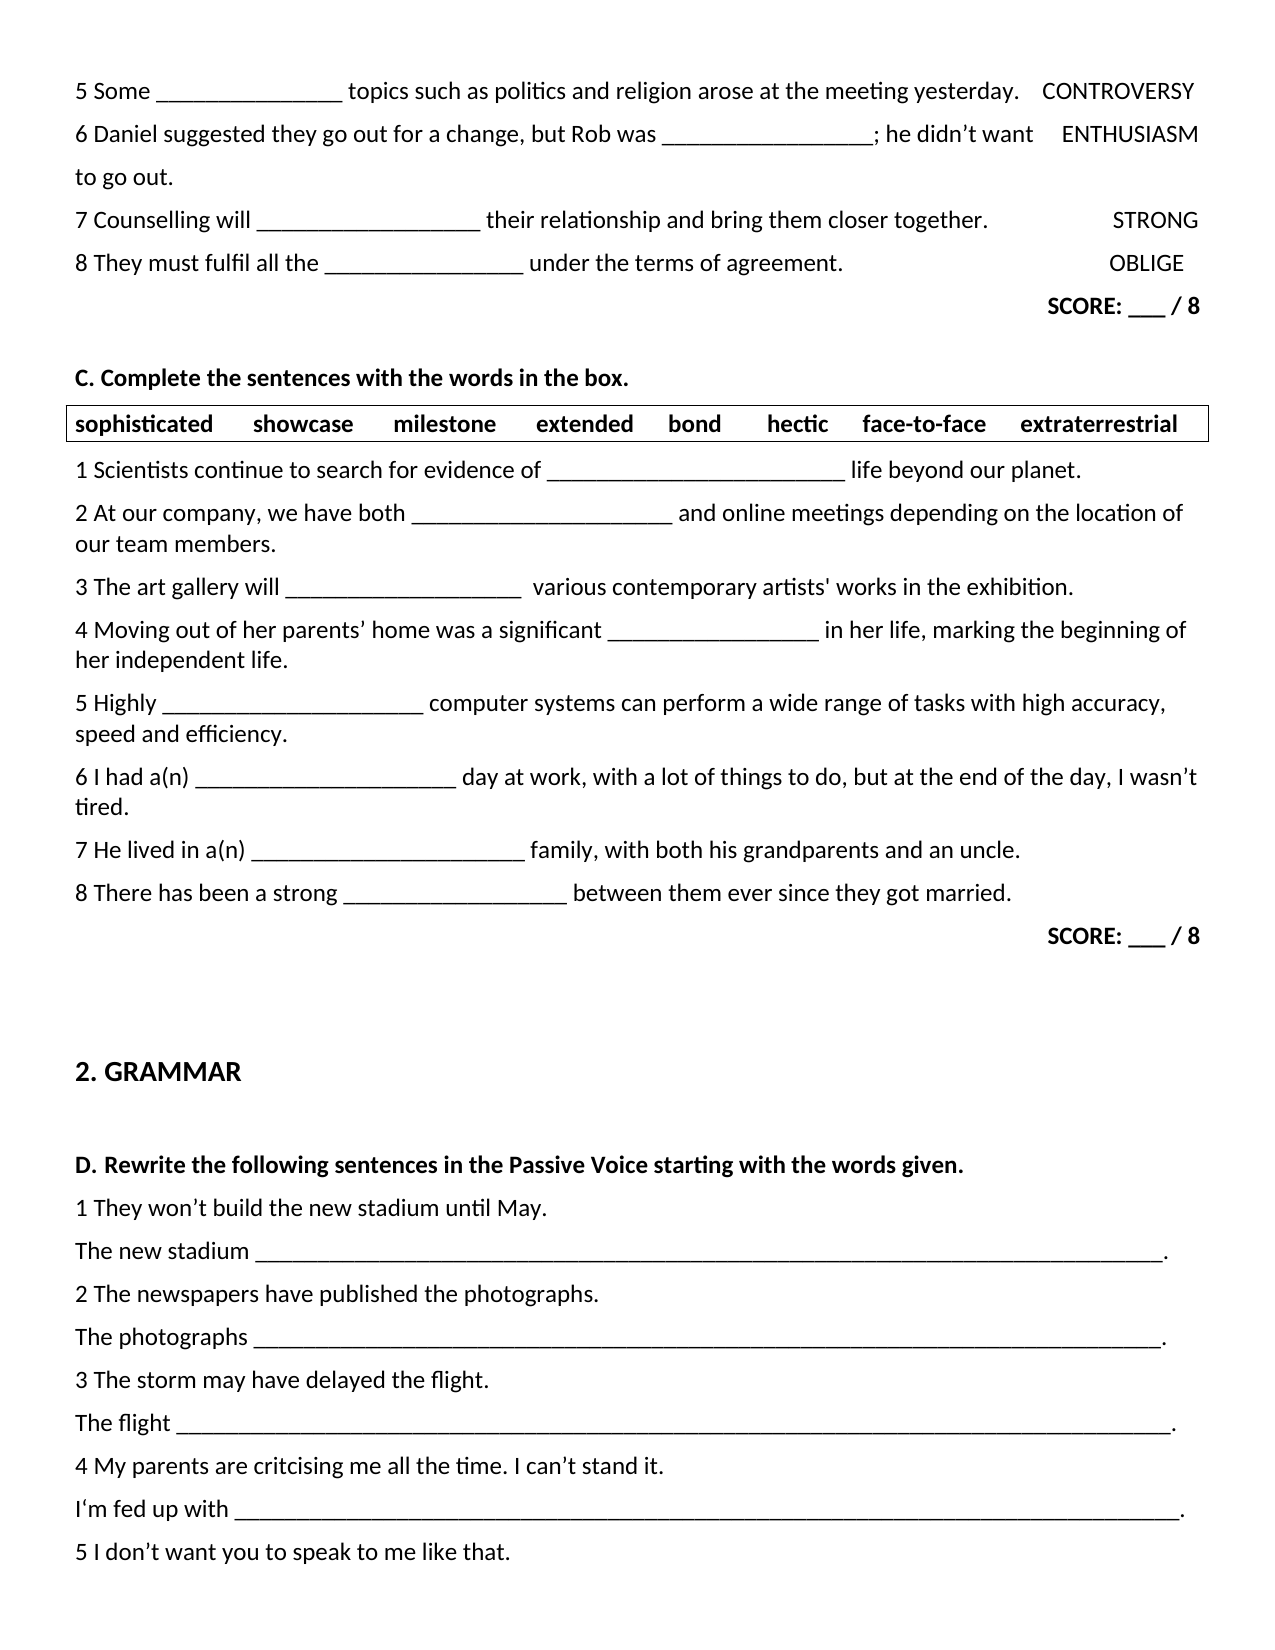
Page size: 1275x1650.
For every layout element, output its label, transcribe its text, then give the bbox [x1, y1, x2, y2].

text SCORE: ___ / 8 [75, 920, 1200, 951]
text 5 Some _______________ topics such as politics and religion arose at the meeting yesterday. CONTROVERSY [75, 75, 1200, 106]
text 4 Moving out of her parents’ home was a significant _________________ in her life, marking the beginning of her independent life. [75, 614, 1200, 675]
text 5 Highly _____________________ computer systems can perform a wide range of tasks with high accuracy, speed and efficiency. [75, 687, 1200, 748]
text 6 I had a(n) _____________________ day at work, with a lot of things to do, but at the end of the day, I wasn’t tired. [75, 761, 1200, 822]
text 1 Scientists continue to search for evidence of ________________________ life beyond our planet. [75, 454, 1200, 485]
text C. Complete the sentences with the words in the box. [75, 362, 1200, 392]
text The photographs _________________________________________________________________________. [75, 1321, 1200, 1352]
text 4 My parents are critcising me all the time. I can’t stand it. [75, 1450, 1200, 1481]
text 1 They won’t build the new stadium until May. [75, 1192, 1200, 1223]
text sophisticated showcase milestone extended bond hectic face-to-face extraterrestrial [67, 406, 1208, 441]
text I‘m fed up with ____________________________________________________________________________. [75, 1493, 1200, 1524]
text The flight ________________________________________________________________________________. [75, 1407, 1200, 1438]
text 2. GRAMMAR [75, 1053, 1200, 1088]
text 6 Daniel suggested they go out for a change, but Rob was _________________; he didn’t want ENTHUSIASM [75, 118, 1200, 148]
text D. Rewrite the following sentences in the Passive Voice starting with the words given. [75, 1149, 1200, 1179]
text 8 There has been a strong __________________ between them ever since they got married. [75, 877, 1200, 908]
text to go out. [75, 161, 1200, 192]
text 7 He lived in a(n) ______________________ family, with both his grandparents and an uncle. [75, 834, 1200, 865]
text 3 The storm may have delayed the flight. [75, 1364, 1200, 1395]
text 2 At our company, we have both _____________________ and online meetings depending on the location of our team members. [75, 497, 1200, 558]
text 5 I don’t want you to speak to me like that. [75, 1536, 1200, 1567]
text SCORE: ___ / 8 [75, 290, 1200, 321]
text 3 The art gallery will ___________________ various contemporary artists' works in the exhibition. [75, 571, 1200, 601]
text 8 They must fulfil all the ________________ under the terms of agreement. OBLIGE [75, 247, 1200, 278]
text 7 Counselling will __________________ their relationship and bring them closer together. STRONG [75, 204, 1200, 234]
text The new stadium _________________________________________________________________________. [75, 1235, 1200, 1266]
text 2 The newspapers have published the photographs. [75, 1278, 1200, 1309]
